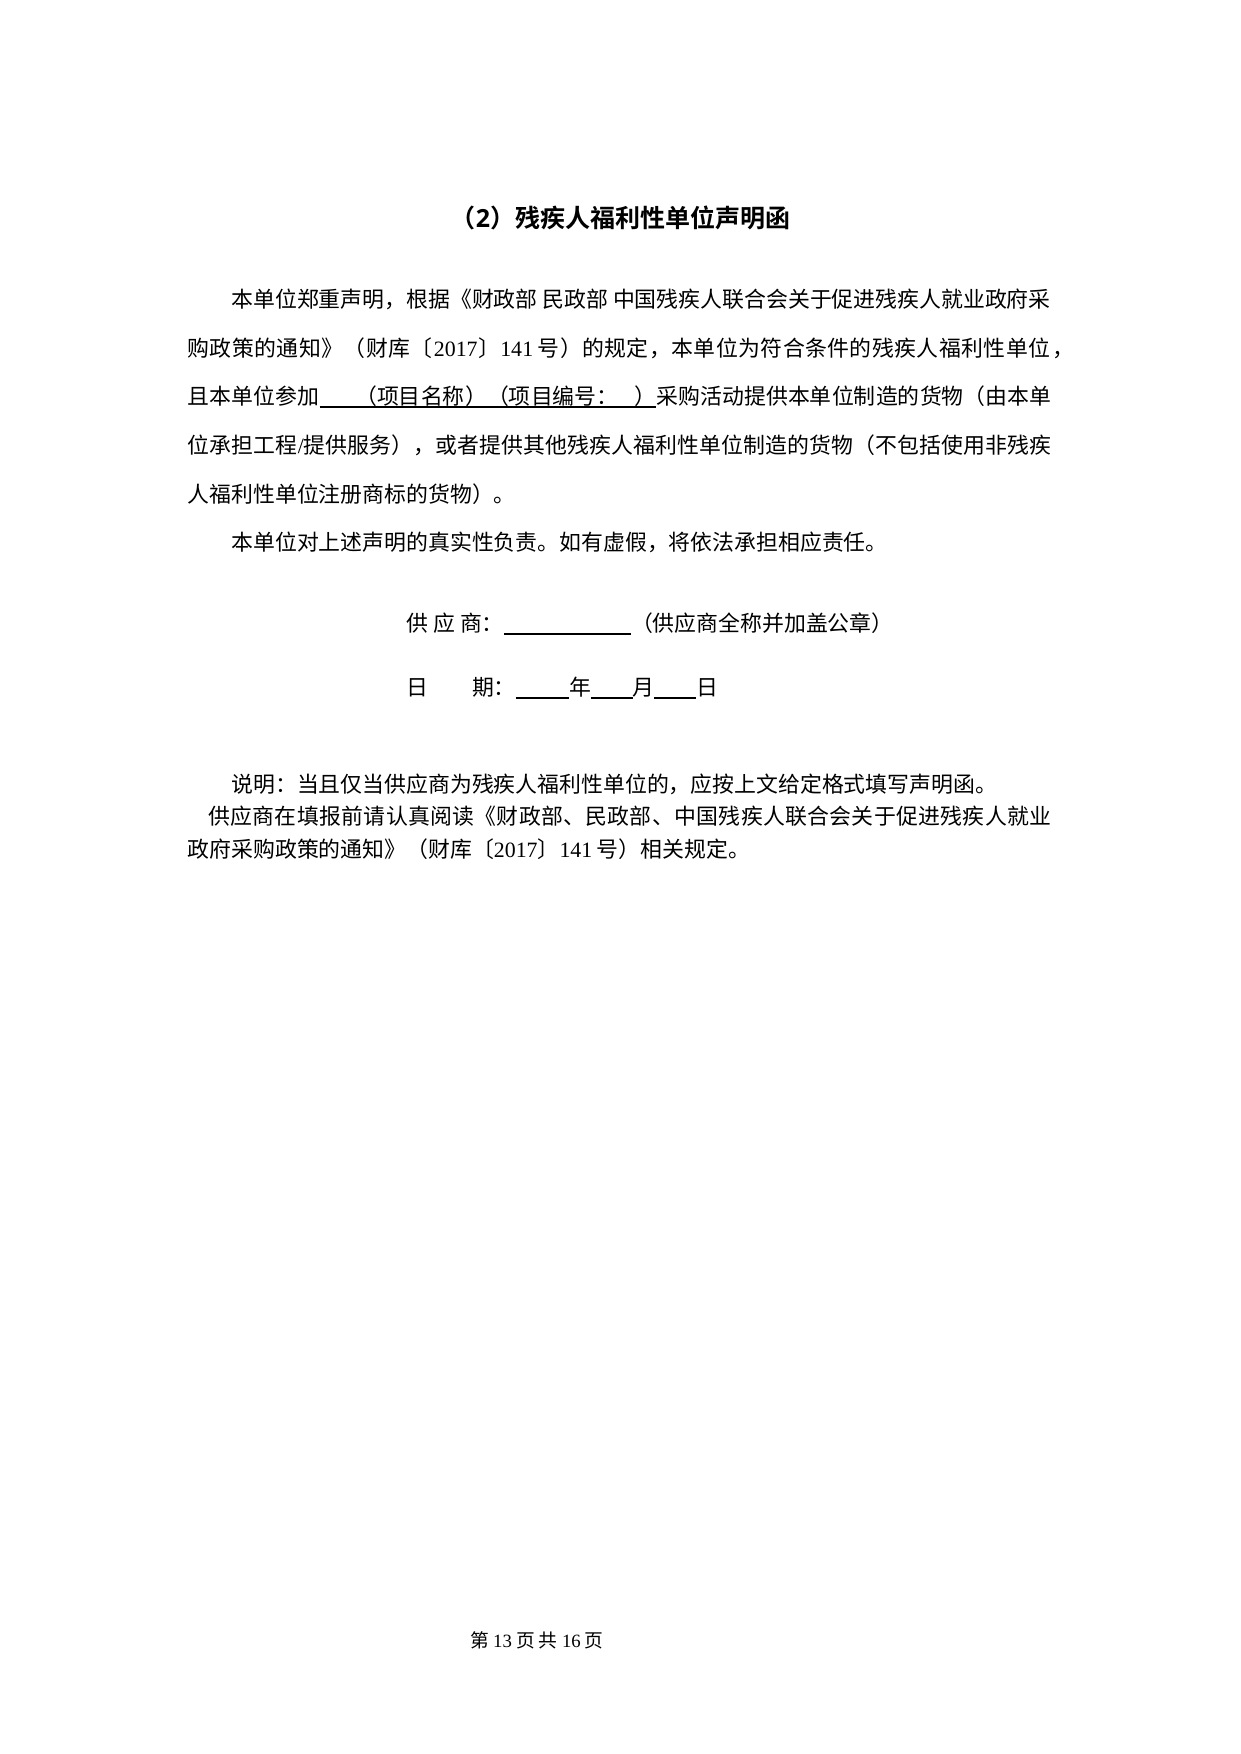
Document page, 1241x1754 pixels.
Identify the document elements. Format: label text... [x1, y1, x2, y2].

text 本单位郑重声明，根据《财政部 民政部 中国残疾人联合会关于促进残疾人就业政府采购政策的通知》（财库〔2017〕141号）的规定，本单位为符合条件的残疾人福利性单位，且本单位参加 （项目名称）（项目编号： ）采购活动提供本单位制造的货物（由本单位承担工程/提供服务），或者提供其他残疾人福利性单位制造的货物（不包括使用非残疾人福利性单位注册商标的货物）。 [187, 281, 1053, 509]
text 说明：当且仅当供应商为残疾人福利性单位的，应按上文给定格式填写声明函。 [187, 766, 1053, 799]
text （2）残疾人福利性单位声明函 [187, 184, 1053, 249]
text 供应商在填报前请认真阅读《财政部、民政部、中国残疾人联合会关于促进残疾人就业政府采购政策的通知》（财库〔2017〕141号）相关规定。 [187, 799, 1053, 864]
text 供 应 商： （供应商全称并加盖公章） [187, 606, 1053, 638]
text 本单位对上述声明的真实性负责。如有虚假，将依法承担相应责任。 [187, 525, 1053, 557]
text 日 期： 年 月 日 [187, 670, 1053, 702]
